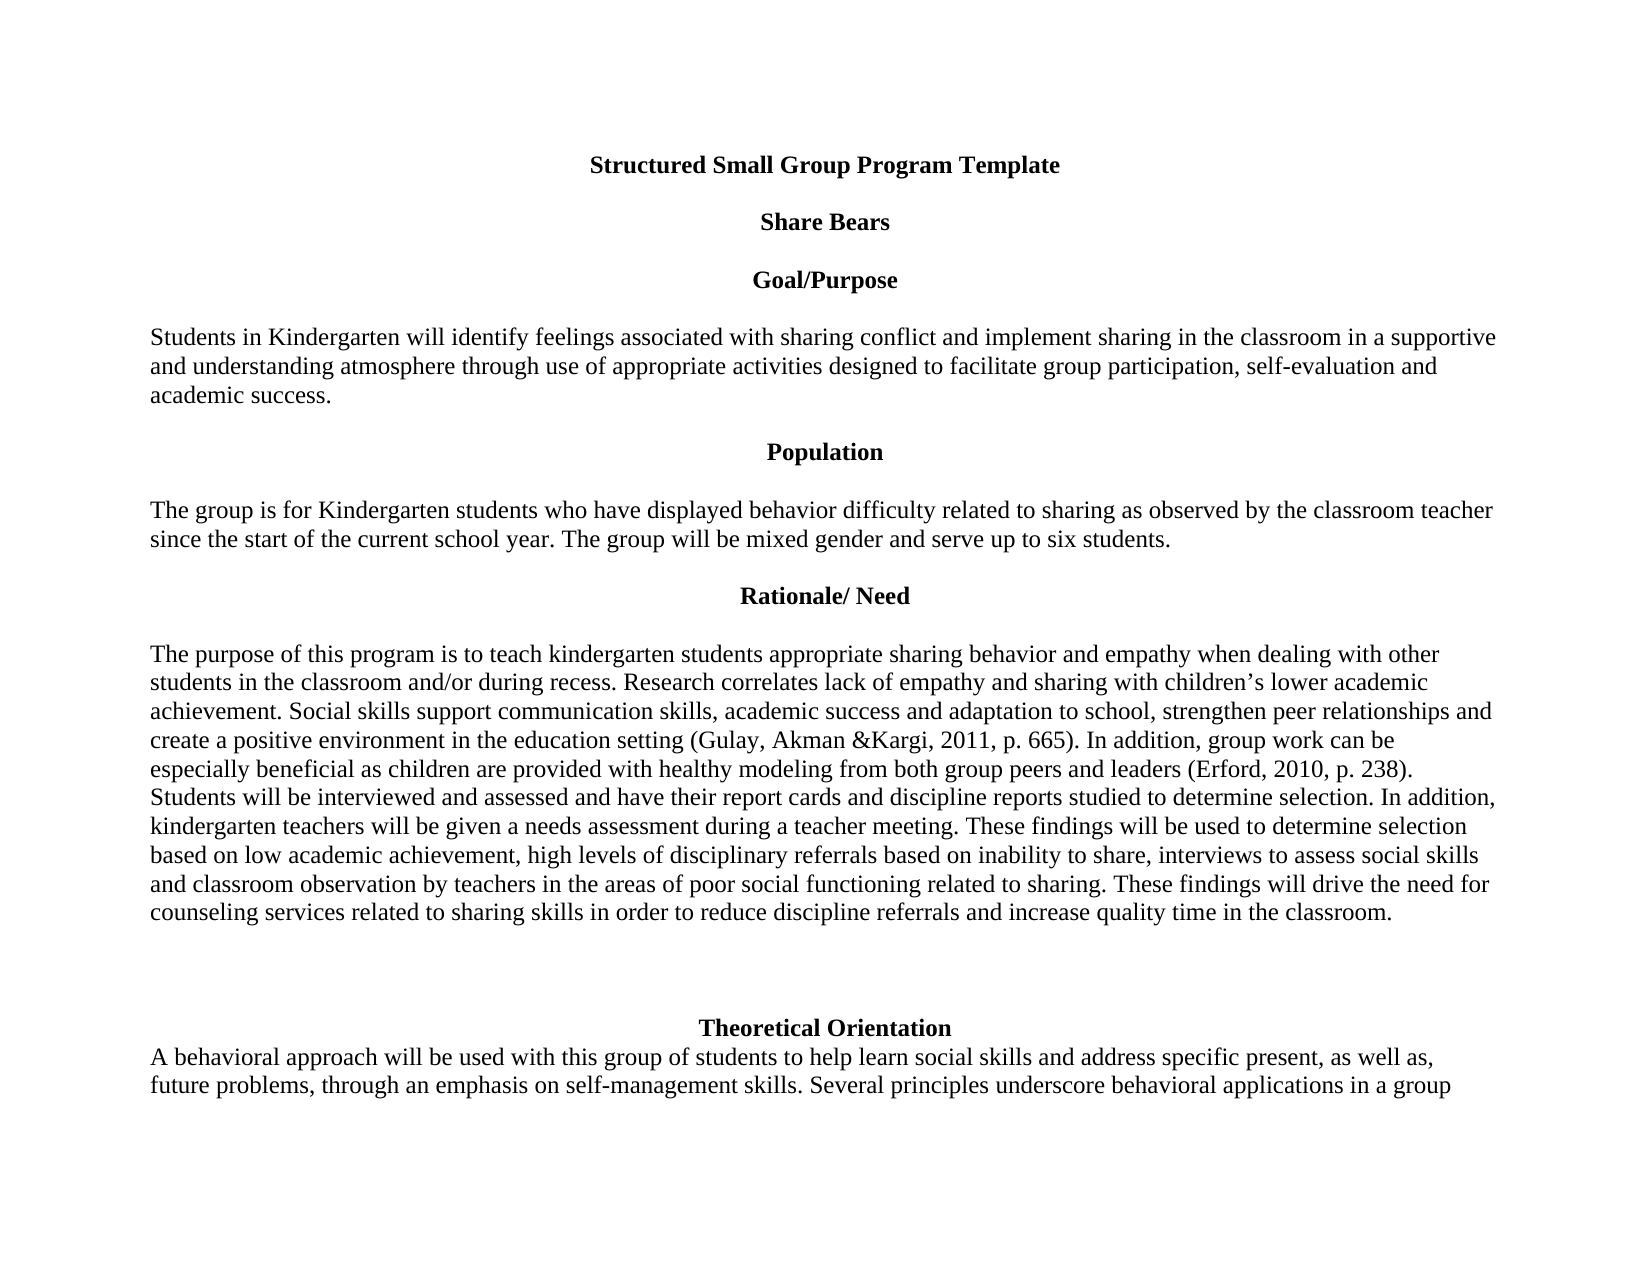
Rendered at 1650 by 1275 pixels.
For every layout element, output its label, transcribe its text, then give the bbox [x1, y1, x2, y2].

text Students in Kindergarten will identify feelings associated with sharing conflict and implement sharing in the classroom in a supportive and understanding atmosphere through use of appropriate activities designed to facilitate group participation, self-evaluation and academic success. [150, 322, 1500, 409]
text Population [150, 437, 1500, 466]
text The purpose of this program is to teach kindergarten students appropriate sharing behavior and empathy when dealing with other students in the classroom and/or during recess. Research correlates lack of empathy and sharing with children’s lower academic achievement. Social skills support communication skills, academic success and adaptation to school, strengthen peer relationships and create a positive environment in the education setting (Gulay, Akman &Kargi, 2011, p. 665). In addition, group work can be especially beneficial as children are provided with healthy modeling from both group peers and leaders (Erford, 2010, p. 238). Students will be interviewed and assessed and have their report cards and discipline reports studied to determine selection. In addition, kindergarten teachers will be given a needs assessment during a teacher meeting. These findings will be used to determine selection based on low academic achievement, high levels of disciplinary referrals based on inability to share, interviews to assess social skills and classroom observation by teachers in the areas of poor social functioning related to sharing. These findings will drive the need for counseling services related to sharing skills in order to reduce discipline referrals and increase quality time in the classroom. [150, 639, 1500, 926]
text Structured Small Group Program Template [150, 150, 1500, 179]
text Rationale/ Need [150, 581, 1500, 610]
text Goal/Purpose [150, 265, 1500, 294]
text Theoretical Orientation [150, 1013, 1500, 1042]
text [150, 1042, 1500, 1099]
text The group is for Kindergarten students who have displayed behavior difficulty related to sharing as observed by the classroom teacher since the start of the current school year. The group will be mixed gender and serve up to six students. [150, 495, 1500, 552]
text Share Bears [150, 207, 1500, 236]
